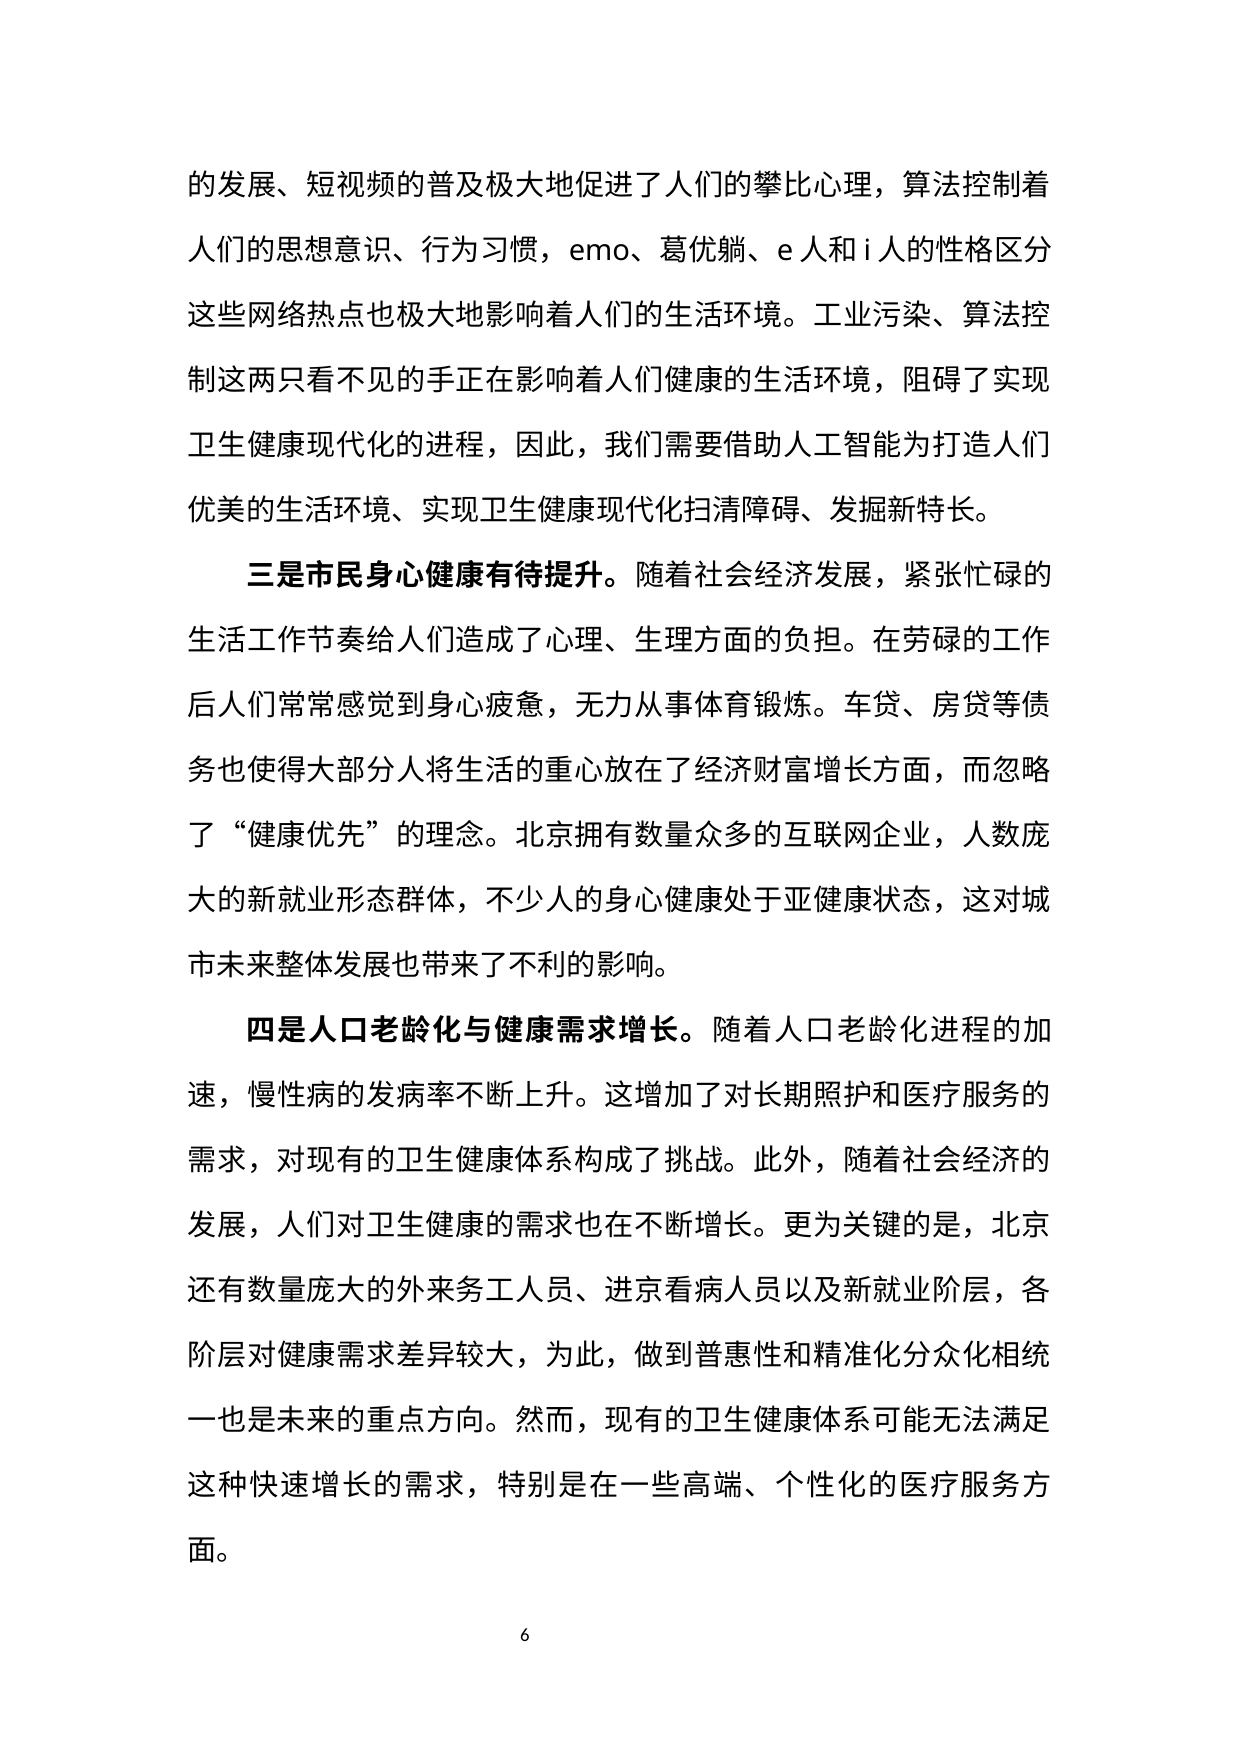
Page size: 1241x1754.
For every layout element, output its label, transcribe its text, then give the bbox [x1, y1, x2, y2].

subtitle 三是市民身心健康有待提升。随着社会经济发展，紧张忙碌的生活工作节奏给人们造成了心理、生理方面的负担。在劳碌的工作后人们常常感觉到身心疲惫，无力从事体育锻炼。车贷、房贷等债务也使得大部分人将生活的重心放在了经济财富增长方面，而忽略了“健康优先”的理念。北京拥有数量众多的互联网企业，人数庞大的新就业形态群体，不少人的身心健康处于亚健康状态，这对城市未来整体发展也带来了不利的影响。 [187, 540, 1053, 995]
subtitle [187, 150, 1053, 540]
subtitle 四是人口老龄化与健康需求增长。随着人口老龄化进程的加速，慢性病的发病率不断上升。这增加了对长期照护和医疗服务的需求，对现有的卫生健康体系构成了挑战。此外，随着社会经济的发展，人们对卫生健康的需求也在不断增长。更为关键的是，北京还有数量庞大的外来务工人员、进京看病人员以及新就业阶层，各阶层对健康需求差异较大，为此，做到普惠性和精准化分众化相统一也是未来的重点方向。然而，现有的卫生健康体系可能无法满足这种快速增长的需求，特别是在一些高端、个性化的医疗服务方面。 [187, 995, 1053, 1580]
